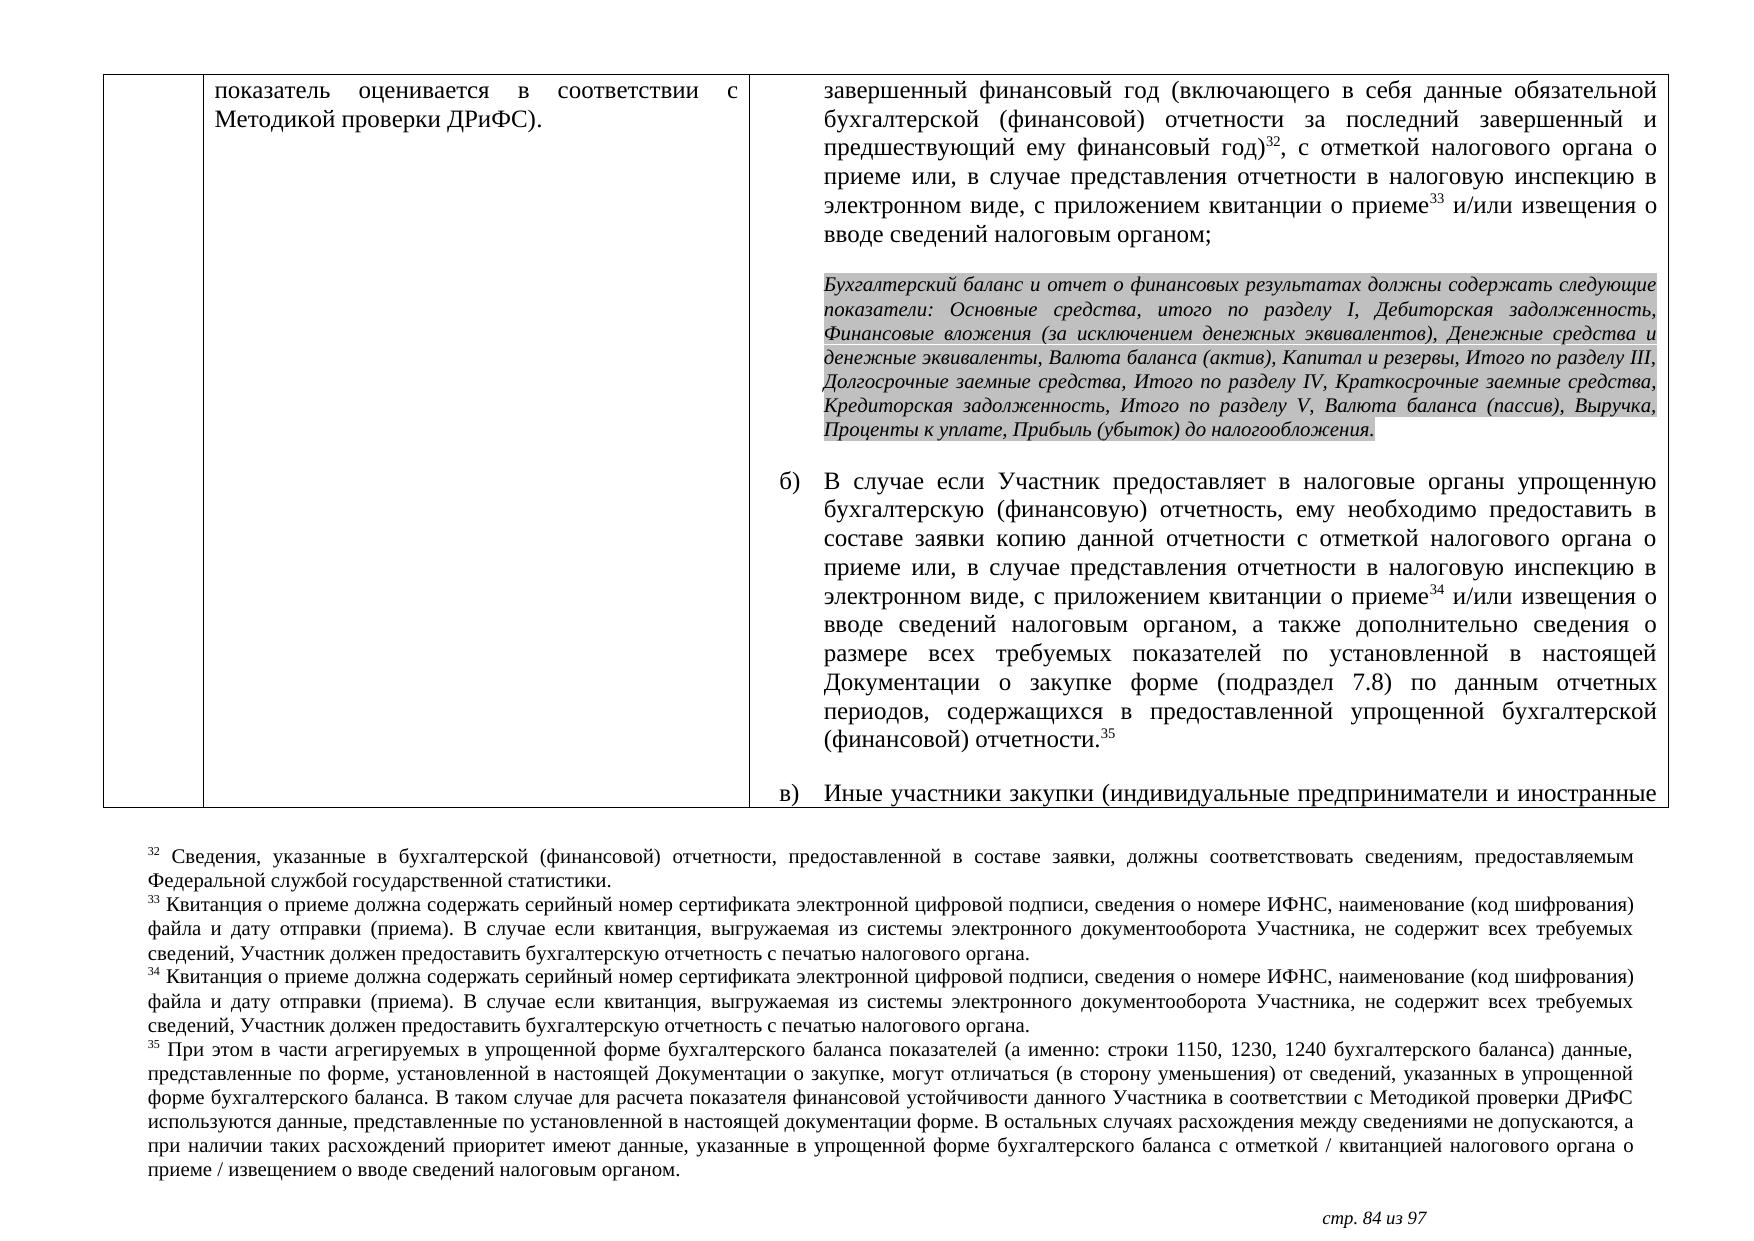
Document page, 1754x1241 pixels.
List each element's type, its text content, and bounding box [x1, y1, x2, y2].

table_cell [204, 75, 749, 807]
table_cell [104, 75, 203, 807]
